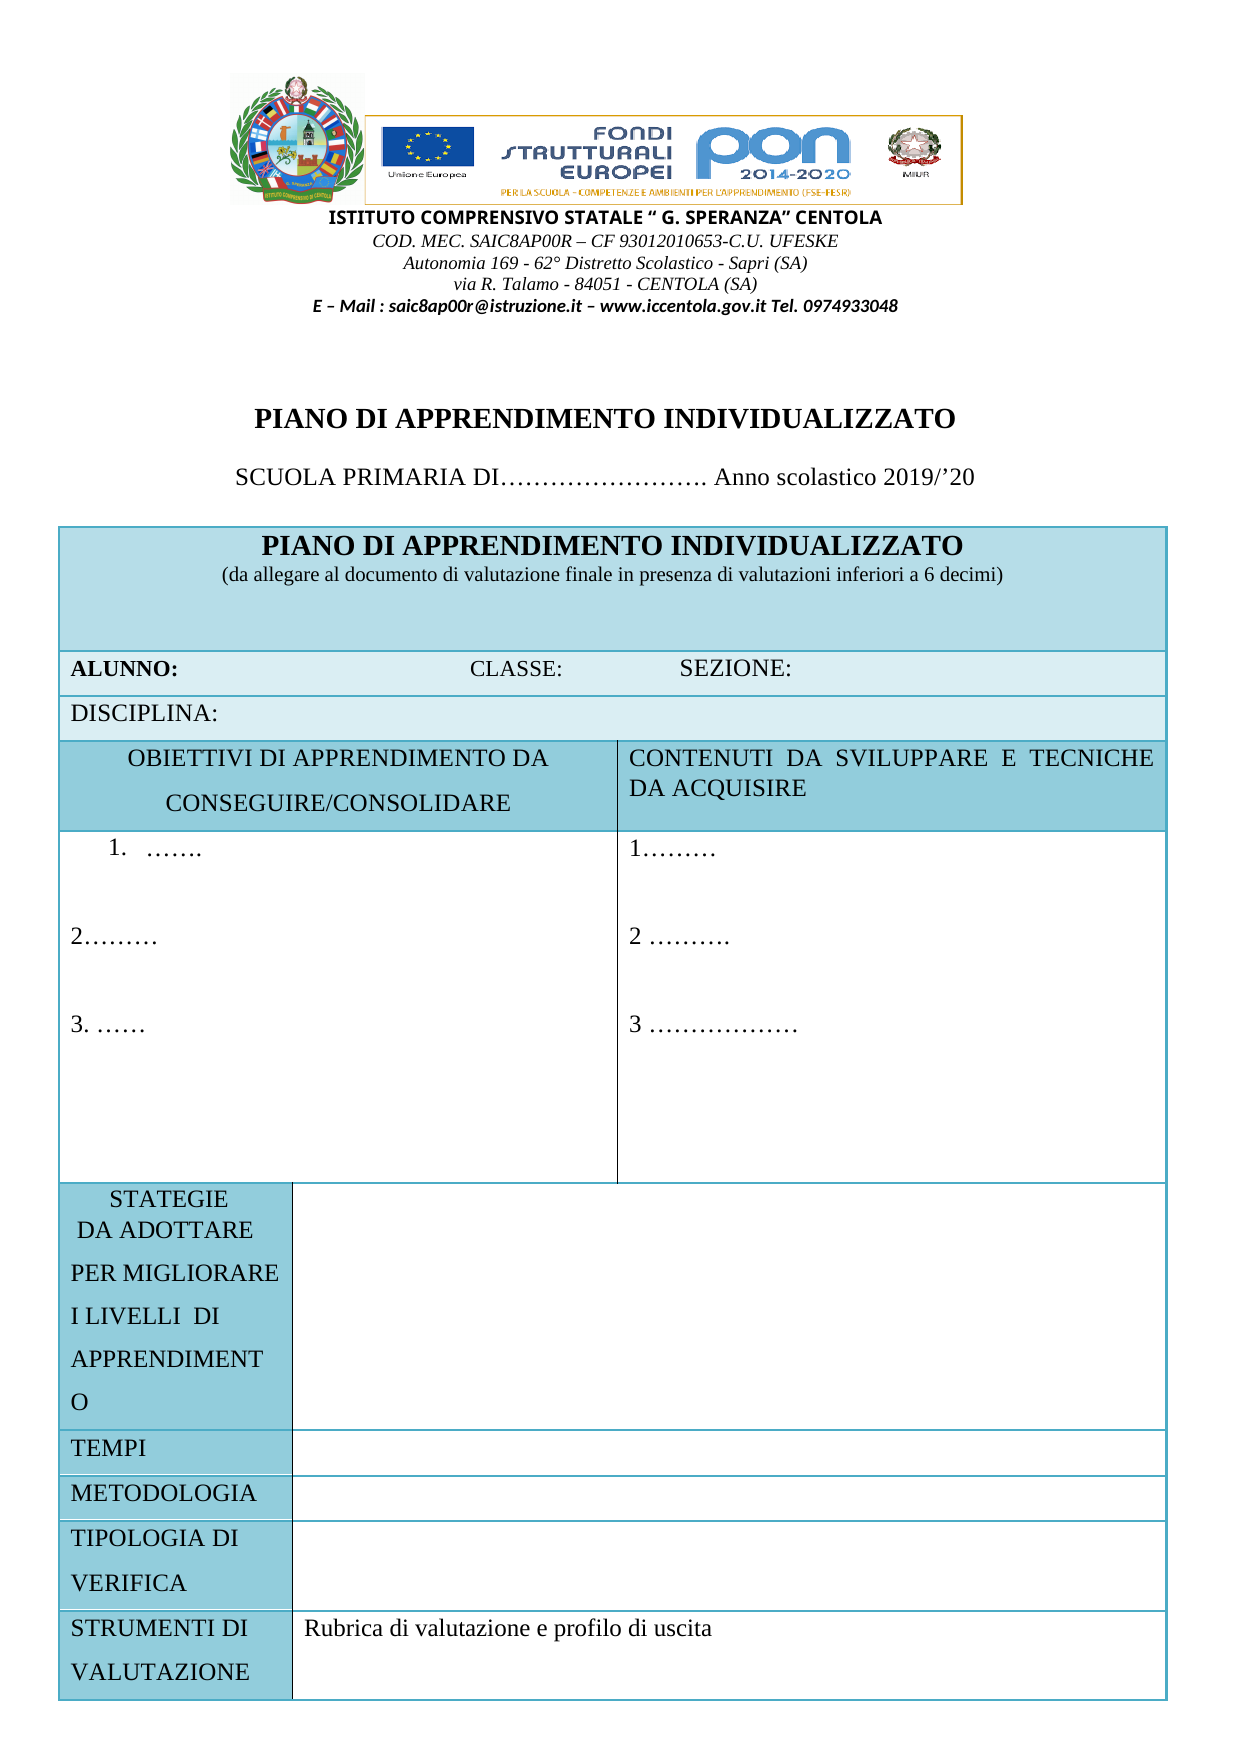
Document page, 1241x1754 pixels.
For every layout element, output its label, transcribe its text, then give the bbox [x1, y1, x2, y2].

text via R. Talamo - 84051 - CENTOLA (SA) [59, 273, 1152, 295]
table_cell ……. 2……… 3. …… [60, 832, 617, 1182]
table_cell TIPOLOGIA DI VERIFICA [60, 1522, 292, 1609]
table_header PIANO DI APPRENDIMENTO INDIVIDUALIZZATO (da allegare al documento di valutazione finale in presenza di valutazioni inferiori a 6 decimi) [60, 528, 1165, 650]
text E – Mail : saic8ap00r@istruzione.it – www.iccentola.gov.it Tel. 0974933048 [59, 295, 1152, 318]
table_cell METODOLOGIA [60, 1477, 292, 1519]
table_cell CONTENUTI DA SVILUPPARE E TECNICHE DA ACQUISIRE [618, 742, 1165, 830]
table_cell STRUMENTI DI VALUTAZIONE [60, 1612, 292, 1699]
table_cell [293, 1431, 1165, 1474]
table_cell [293, 1184, 1165, 1429]
table_cell [293, 1522, 1165, 1609]
text Autonomia 169 - 62° Distretto Scolastico - Sapri (SA) [59, 252, 1152, 273]
table_cell TEMPI [60, 1431, 292, 1474]
table_cell [293, 1477, 1165, 1519]
table_cell 1……… 2 ………. 3 ……………… [618, 832, 1165, 1182]
text PIANO DI APPRENDIMENTO INDIVIDUALIZZATO [59, 401, 1152, 435]
table_cell Rubrica di valutazione e profilo di uscita [293, 1612, 1165, 1699]
table_cell STATEGIE DA ADOTTARE PER MIGLIORARE I LIVELLI DI APPRENDIMENTO [60, 1184, 292, 1429]
text COD. MEC. SAIC8AP00R – CF 93012010653-C.U. UFESKE [59, 230, 1152, 252]
table_cell OBIETTIVI DI APPRENDIMENTO DA CONSEGUIRE/CONSOLIDARE [60, 742, 617, 830]
text ISTITUTO COMPRENSIVO STATALE “ G. SPERANZA” CENTOLA [59, 204, 1152, 230]
table_cell ALUNNO: CLASSE: SEZIONE: [60, 652, 1165, 695]
picture [229, 73, 963, 205]
table_cell DISCIPLINA: [60, 697, 1165, 740]
text SCUOLA PRIMARIA DI……………………. Anno scolastico 2019/’20 [59, 461, 1152, 491]
